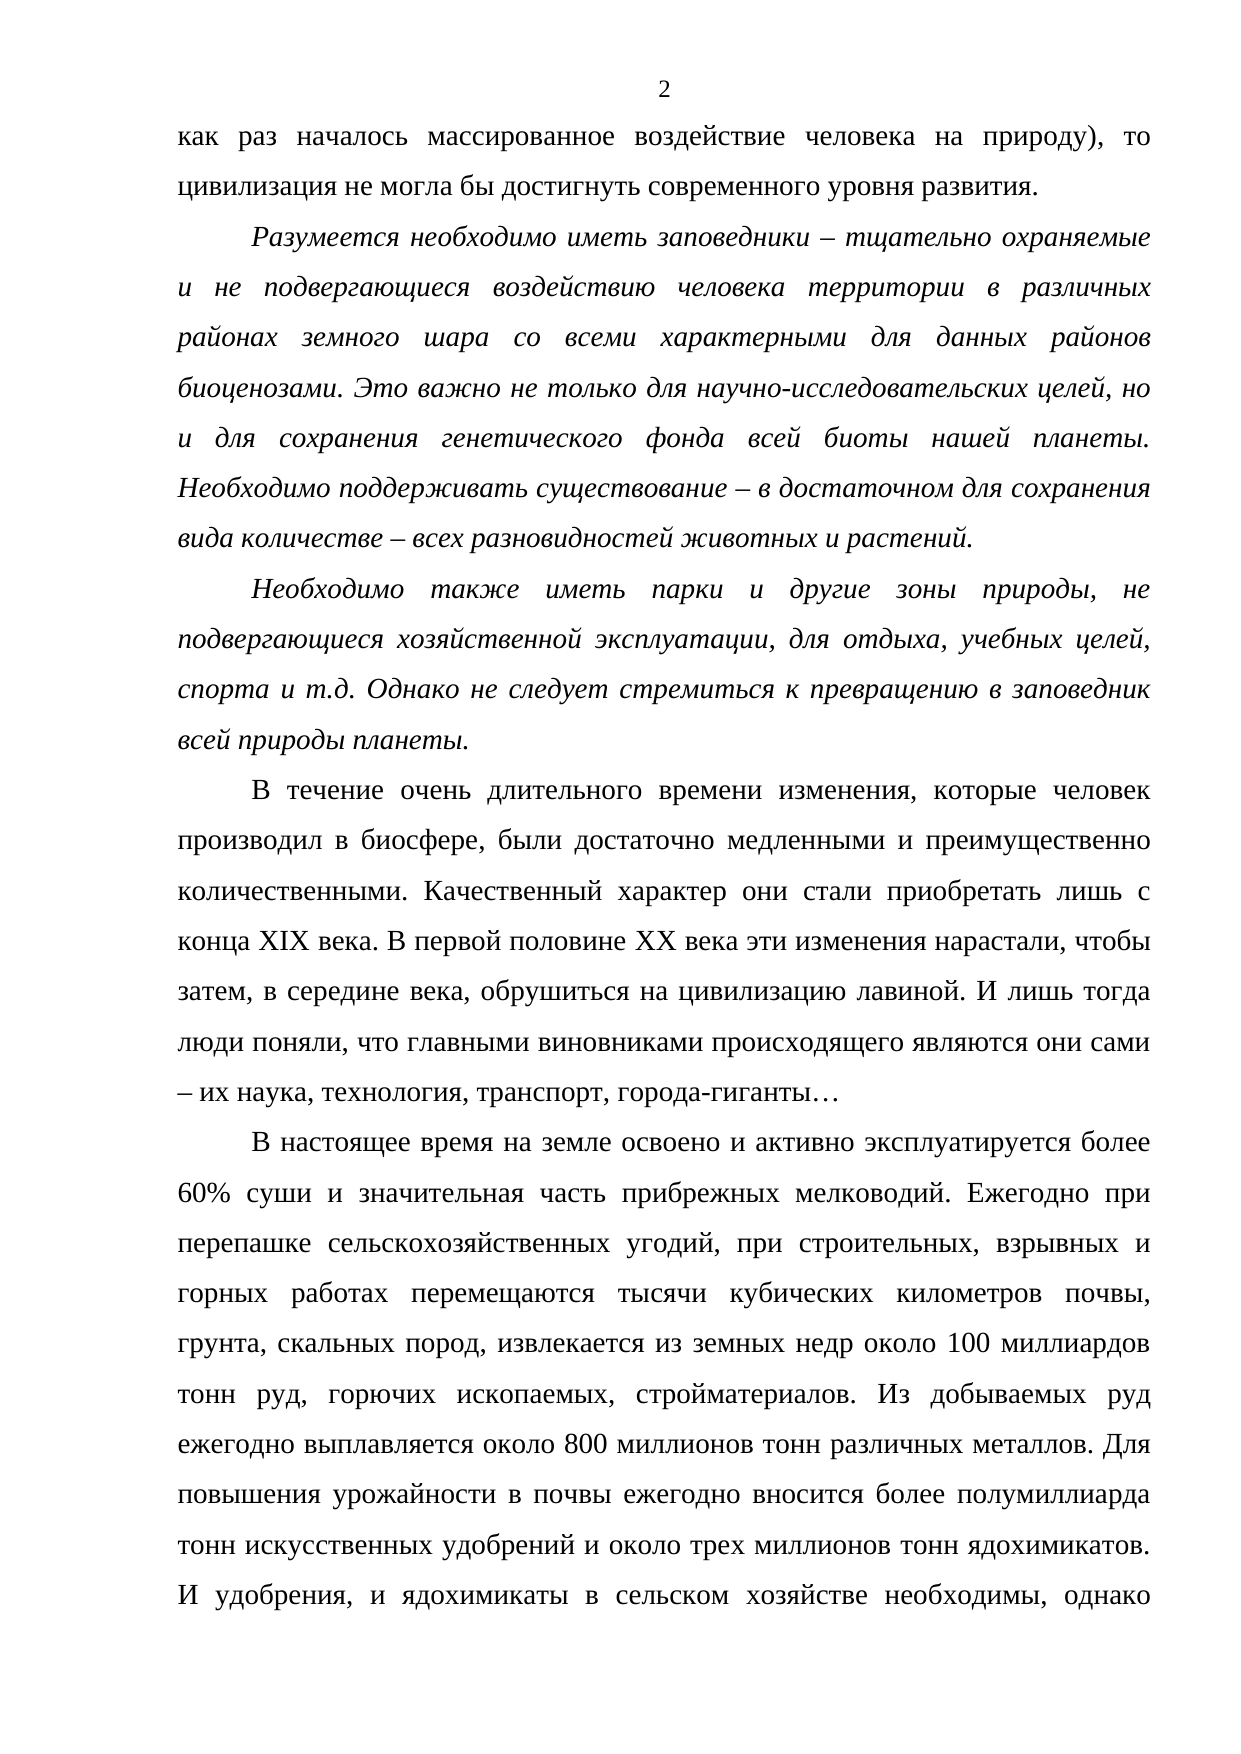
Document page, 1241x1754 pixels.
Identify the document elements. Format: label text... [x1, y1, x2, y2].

text Необходимо также иметь парки и другие зоны природы, не подвергающиеся хозяйственной эксплуатации, для отдыха, учебных целей, спорта и т.д. Однако не следует стремиться к превращению в заповедник всей природы планеты. [177, 571, 1152, 755]
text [177, 1124, 1152, 1611]
text Разумеется необходимо иметь заповедники – тщательно охраняемые и не подвергающиеся воздействию человека территории в различных районах земного шара со всеми характерными для данных районов биоценозами. Это важно не только для научно-исследовательских целей, но и для сохранения генетического фонда всей биоты нашей планеты. Необходимо поддерживать существование – в достаточном для сохранения вида количестве – всех разновидностей животных и растений. [177, 219, 1152, 554]
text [177, 118, 1152, 202]
text В течение очень длительного времени изменения, которые человек производил в биосфере, были достаточно медленными и преимущественно количественными. Качественный характер они стали приобретать лишь с конца XIX века. В первой половине XX века эти изменения нарастали, чтобы затем, в середине века, обрушиться на цивилизацию лавиной. И лишь тогда люди поняли, что главными виновниками происходящего являются они сами – их наука, технология, транспорт, города-гиганты… [177, 772, 1152, 1108]
